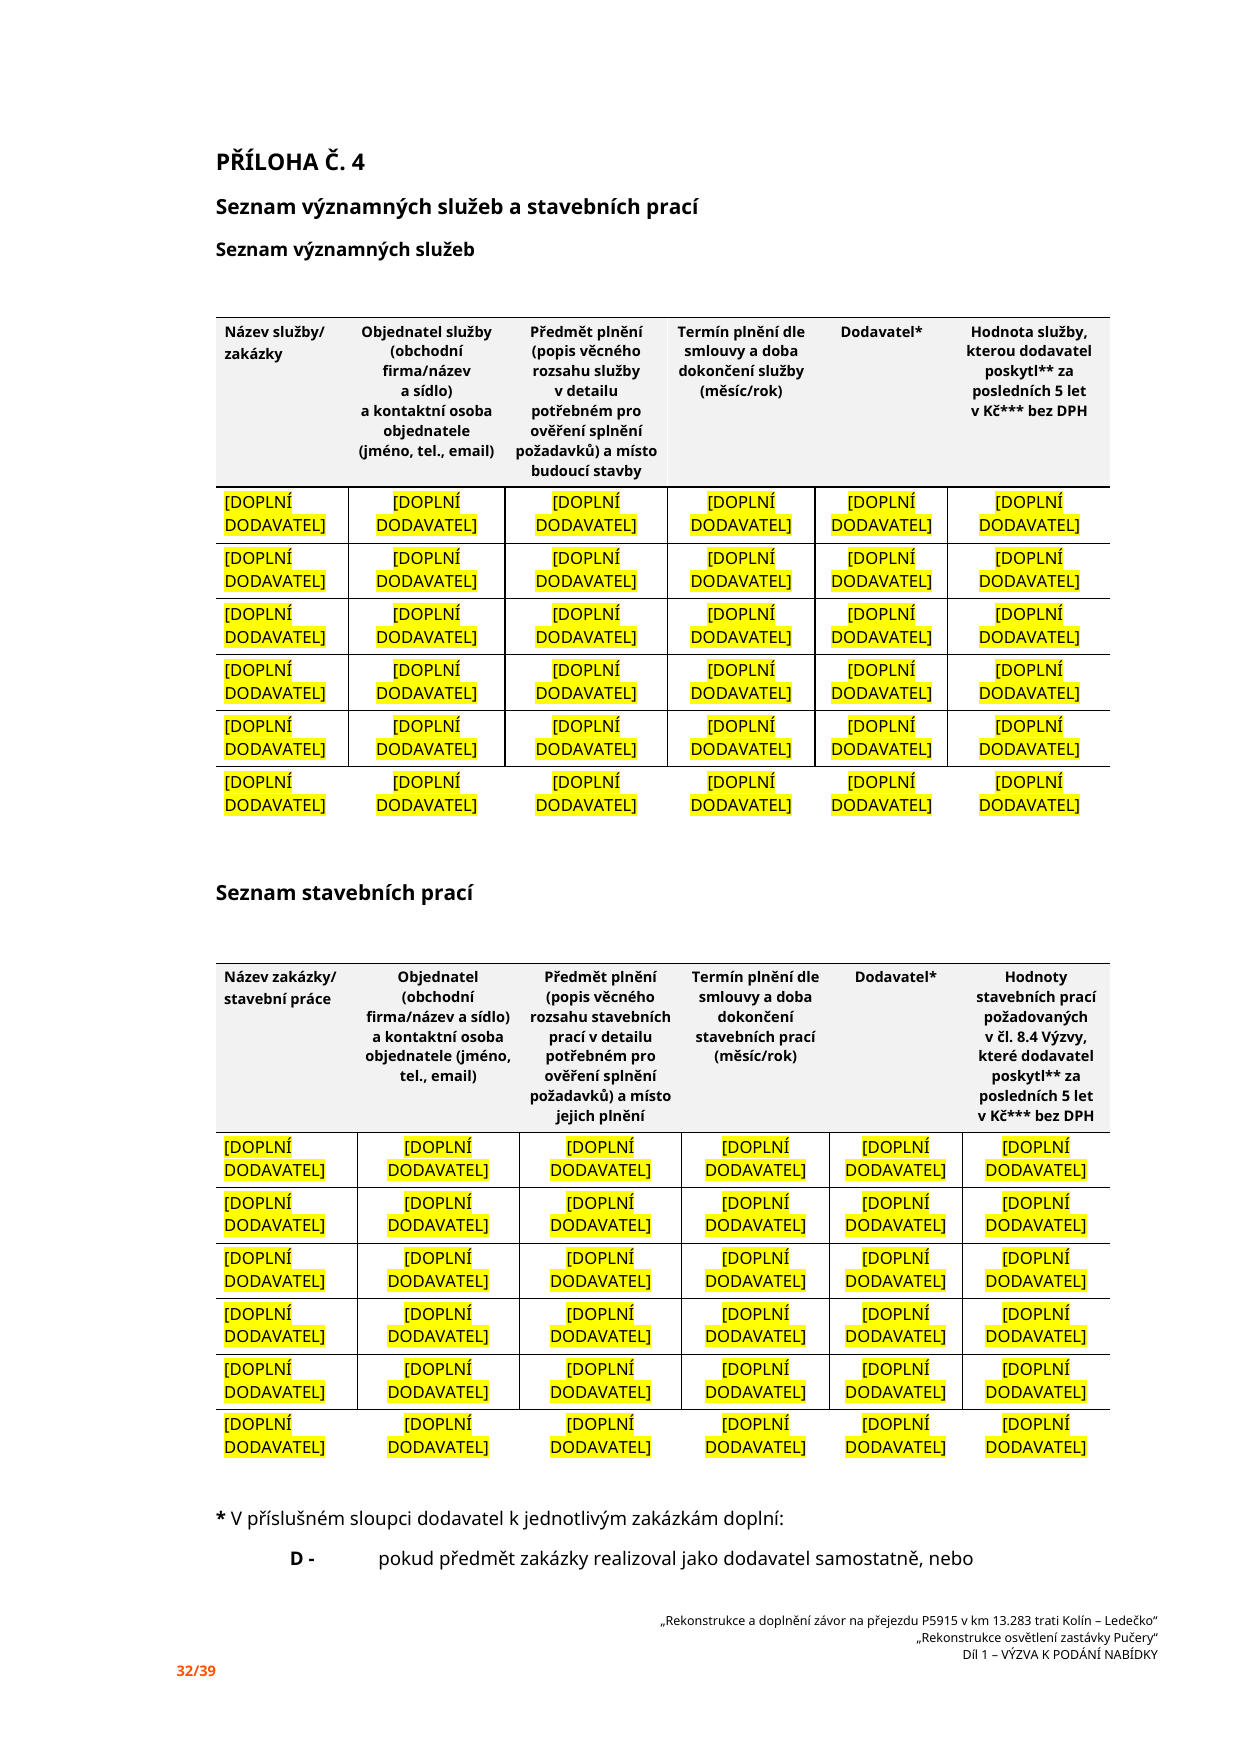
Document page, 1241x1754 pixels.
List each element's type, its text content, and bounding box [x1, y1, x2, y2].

table_cell [DOPLNÍ DODAVATEL] [216, 1244, 357, 1298]
table_cell [DOPLNÍ DODAVATEL] [349, 711, 504, 766]
table_header Dodavatel* [815, 318, 948, 486]
table_cell [DOPLNÍ DODAVATEL] [830, 1188, 962, 1243]
table_cell [DOPLNÍ DODAVATEL] [505, 767, 667, 822]
table_header Předmět plnění (popis věcného rozsahu stavebních prací v detailu potřebném pro ověření splnění požadavků) a místo jejich plnění [519, 964, 682, 1132]
table_header Hodnoty stavebních prací požadovaných v čl. 8.4 Výzvy, které dodavatel poskytl** za posledních 5 let v Kč*** bez DPH [962, 964, 1110, 1132]
table_cell [DOPLNÍ DODAVATEL] [963, 1188, 1110, 1243]
table_cell [DOPLNÍ DODAVATEL] [668, 544, 814, 598]
table_cell [DOPLNÍ DODAVATEL] [816, 544, 947, 598]
table_header Termín plnění dle smlouvy a doba dokončení stavebních prací (měsíc/rok) [682, 964, 829, 1132]
table_cell [DOPLNÍ DODAVATEL] [520, 1355, 681, 1409]
table_cell [DOPLNÍ DODAVATEL] [349, 488, 504, 542]
table_cell [DOPLNÍ DODAVATEL] [358, 1299, 519, 1353]
table_cell [DOPLNÍ DODAVATEL] [668, 767, 815, 822]
table_cell [DOPLNÍ DODAVATEL] [358, 1355, 519, 1409]
table_cell [DOPLNÍ DODAVATEL] [963, 1299, 1110, 1353]
table_cell [DOPLNÍ DODAVATEL] [668, 655, 814, 710]
table_header Termín plnění dle smlouvy a doba dokončení služby (měsíc/rok) [668, 318, 815, 486]
table_cell [DOPLNÍ DODAVATEL] [830, 1133, 962, 1187]
table_cell [DOPLNÍ DODAVATEL] [948, 655, 1110, 710]
table_cell [DOPLNÍ DODAVATEL] [948, 488, 1110, 542]
table_cell [DOPLNÍ DODAVATEL] [506, 488, 667, 542]
table_cell [DOPLNÍ DODAVATEL] [358, 1188, 519, 1243]
table_cell [DOPLNÍ DODAVATEL] [668, 599, 814, 654]
table_cell [DOPLNÍ DODAVATEL] [830, 1355, 962, 1409]
table_cell [DOPLNÍ DODAVATEL] [358, 1244, 519, 1298]
table_cell [DOPLNÍ DODAVATEL] [216, 1355, 357, 1409]
table_cell [DOPLNÍ DODAVATEL] [948, 599, 1110, 654]
table_header Předmět plnění (popis věcného rozsahu služby v detailu potřebném pro ověření splnění požadavků) a místo budoucí stavby [505, 318, 667, 486]
table_cell [DOPLNÍ DODAVATEL] [682, 1410, 829, 1464]
table_cell [DOPLNÍ DODAVATEL] [816, 711, 947, 766]
table_cell [DOPLNÍ DODAVATEL] [216, 1410, 357, 1464]
text * V příslušném sloupci dodavatel k jednotlivým zakázkám doplní: [216, 1505, 1122, 1530]
table_cell [DOPLNÍ DODAVATEL] [815, 767, 948, 822]
table_cell [DOPLNÍ DODAVATEL] [816, 655, 947, 710]
table_header Objednatel služby (obchodní firma/název a sídlo) a kontaktní osoba objednatele (jméno, tel., email) [348, 318, 505, 486]
table_cell [DOPLNÍ DODAVATEL] [216, 1299, 357, 1353]
table_cell [DOPLNÍ DODAVATEL] [816, 488, 947, 542]
table_cell [DOPLNÍ DODAVATEL] [216, 767, 348, 822]
table_cell [DOPLNÍ DODAVATEL] [682, 1133, 829, 1187]
table_cell [DOPLNÍ DODAVATEL] [358, 1133, 519, 1187]
table_cell [DOPLNÍ DODAVATEL] [216, 544, 348, 598]
table_cell [DOPLNÍ DODAVATEL] [216, 488, 348, 542]
table_cell [DOPLNÍ DODAVATEL] [520, 1133, 681, 1187]
table_cell [DOPLNÍ DODAVATEL] [348, 767, 505, 822]
table_cell [DOPLNÍ DODAVATEL] [216, 599, 348, 654]
table_cell [DOPLNÍ DODAVATEL] [816, 599, 947, 654]
table_cell [DOPLNÍ DODAVATEL] [682, 1188, 829, 1243]
table_cell [DOPLNÍ DODAVATEL] [830, 1244, 962, 1298]
table_cell [DOPLNÍ DODAVATEL] [682, 1299, 829, 1353]
table_cell [DOPLNÍ DODAVATEL] [349, 544, 504, 598]
text Příloha č. 4 [216, 146, 1122, 177]
table_cell [DOPLNÍ DODAVATEL] [520, 1188, 681, 1243]
table_header Název zakázky/ stavební práce [216, 964, 357, 1132]
text Seznam významných služeb [216, 236, 1122, 262]
text D - pokud předmět zakázky realizoval jako dodavatel samostatně, nebo [289, 1545, 1122, 1571]
table_cell [DOPLNÍ DODAVATEL] [963, 1244, 1110, 1298]
table_cell [DOPLNÍ DODAVATEL] [963, 1133, 1110, 1187]
table_header Název služby/ zakázky [216, 318, 348, 486]
table_cell [DOPLNÍ DODAVATEL] [216, 655, 348, 710]
table_cell [DOPLNÍ DODAVATEL] [948, 711, 1110, 766]
table_cell [DOPLNÍ DODAVATEL] [520, 1244, 681, 1298]
table_cell [DOPLNÍ DODAVATEL] [216, 1133, 357, 1187]
table_cell [DOPLNÍ DODAVATEL] [682, 1355, 829, 1409]
table_cell [DOPLNÍ DODAVATEL] [357, 1410, 519, 1464]
table_cell [DOPLNÍ DODAVATEL] [519, 1410, 682, 1464]
table_cell [DOPLNÍ DODAVATEL] [829, 1410, 962, 1464]
table_cell [DOPLNÍ DODAVATEL] [506, 599, 667, 654]
table_cell [DOPLNÍ DODAVATEL] [506, 711, 667, 766]
table_cell [DOPLNÍ DODAVATEL] [668, 711, 814, 766]
table_cell [DOPLNÍ DODAVATEL] [216, 1188, 357, 1243]
table_cell [DOPLNÍ DODAVATEL] [963, 1355, 1110, 1409]
table_cell [DOPLNÍ DODAVATEL] [506, 655, 667, 710]
table_cell [DOPLNÍ DODAVATEL] [668, 488, 814, 542]
table_cell [DOPLNÍ DODAVATEL] [349, 655, 504, 710]
table_cell [DOPLNÍ DODAVATEL] [520, 1299, 681, 1353]
table_cell [DOPLNÍ DODAVATEL] [216, 711, 348, 766]
table_cell [DOPLNÍ DODAVATEL] [682, 1244, 829, 1298]
table_header Hodnota služby, kterou dodavatel poskytl** za posledních 5 let v Kč*** bez DPH [948, 318, 1110, 486]
table_cell [DOPLNÍ DODAVATEL] [962, 1410, 1110, 1464]
table_cell [DOPLNÍ DODAVATEL] [948, 767, 1110, 822]
table_cell [DOPLNÍ DODAVATEL] [349, 599, 504, 654]
text Seznam významných služeb a stavebních prací [216, 192, 1122, 221]
table_cell [DOPLNÍ DODAVATEL] [506, 544, 667, 598]
table_cell [DOPLNÍ DODAVATEL] [948, 544, 1110, 598]
table_cell [DOPLNÍ DODAVATEL] [830, 1299, 962, 1353]
text Seznam stavebních prací [216, 878, 1122, 907]
table_header Dodavatel* [829, 964, 962, 1132]
table_header Objednatel (obchodní firma/název a sídlo) a kontaktní osoba objednatele (jméno, tel., email) [357, 964, 519, 1132]
